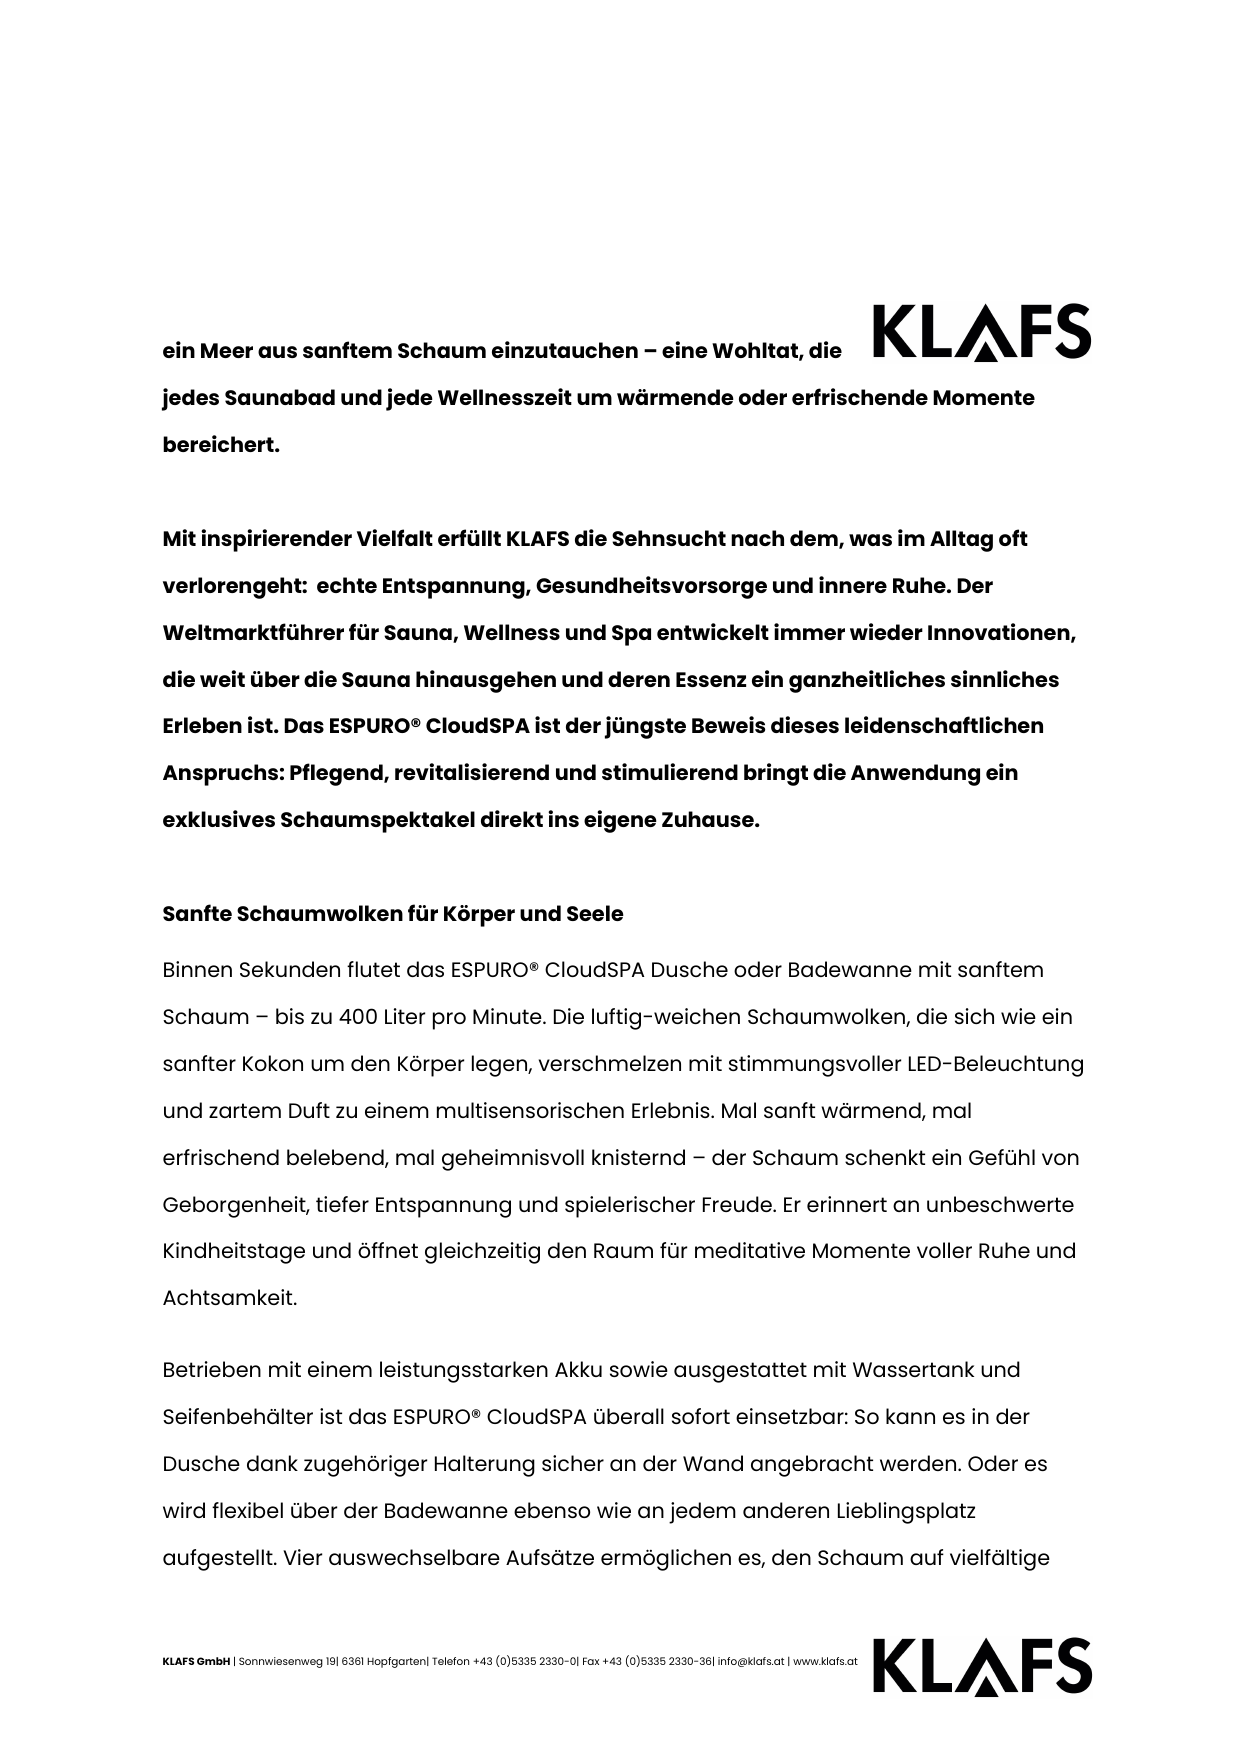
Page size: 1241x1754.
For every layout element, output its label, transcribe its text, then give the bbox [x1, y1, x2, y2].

text Mit inspirierender Vielfalt erfüllt KLAFS die Sehnsucht nach dem, was im Alltag oft verlorengeht: echte Entspannung, Gesundheitsvorsorge und innere Ruhe. Der Weltmarktführer für Sauna, Wellness und Spa entwickelt immer wieder Innovationen, die weit über die Sauna hinausgehen und deren Essenz ein ganzheitliches sinnliches Erleben ist. Das ESPURO® CloudSPA ist der jüngste Beweis dieses leidenschaftlichen Anspruchs: Pflegend, revitalisierend und stimulierend bringt die Anwendung ein exklusives Schaumspektakel direkt ins eigene Zuhause. [162, 522, 1092, 835]
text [162, 335, 1092, 460]
text Sanfte Schaumwolken für Körper und Seele [162, 897, 1092, 929]
picture [872, 1636, 1093, 1699]
picture [872, 301, 1093, 364]
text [162, 1354, 1092, 1572]
text Binnen Sekunden flutet das ESPURO® CloudSPA Dusche oder Badewanne mit sanftem Schaum – bis zu 400 Liter pro Minute. Die luftig-weichen Schaumwolken, die sich wie ein sanfter Kokon um den Körper legen, verschmelzen mit stimmungsvoller LED-Beleuchtung und zartem Duft zu einem multisensorischen Erlebnis. Mal sanft wärmend, mal erfrischend belebend, mal geheimnisvoll knisternd – der Schaum schenkt ein Gefühl von Geborgenheit, tiefer Entspannung und spielerischer Freude. Er erinnert an unbeschwerte Kindheitstage und öffnet gleichzeitig den Raum für meditative Momente voller Ruhe und Achtsamkeit. [162, 954, 1092, 1313]
